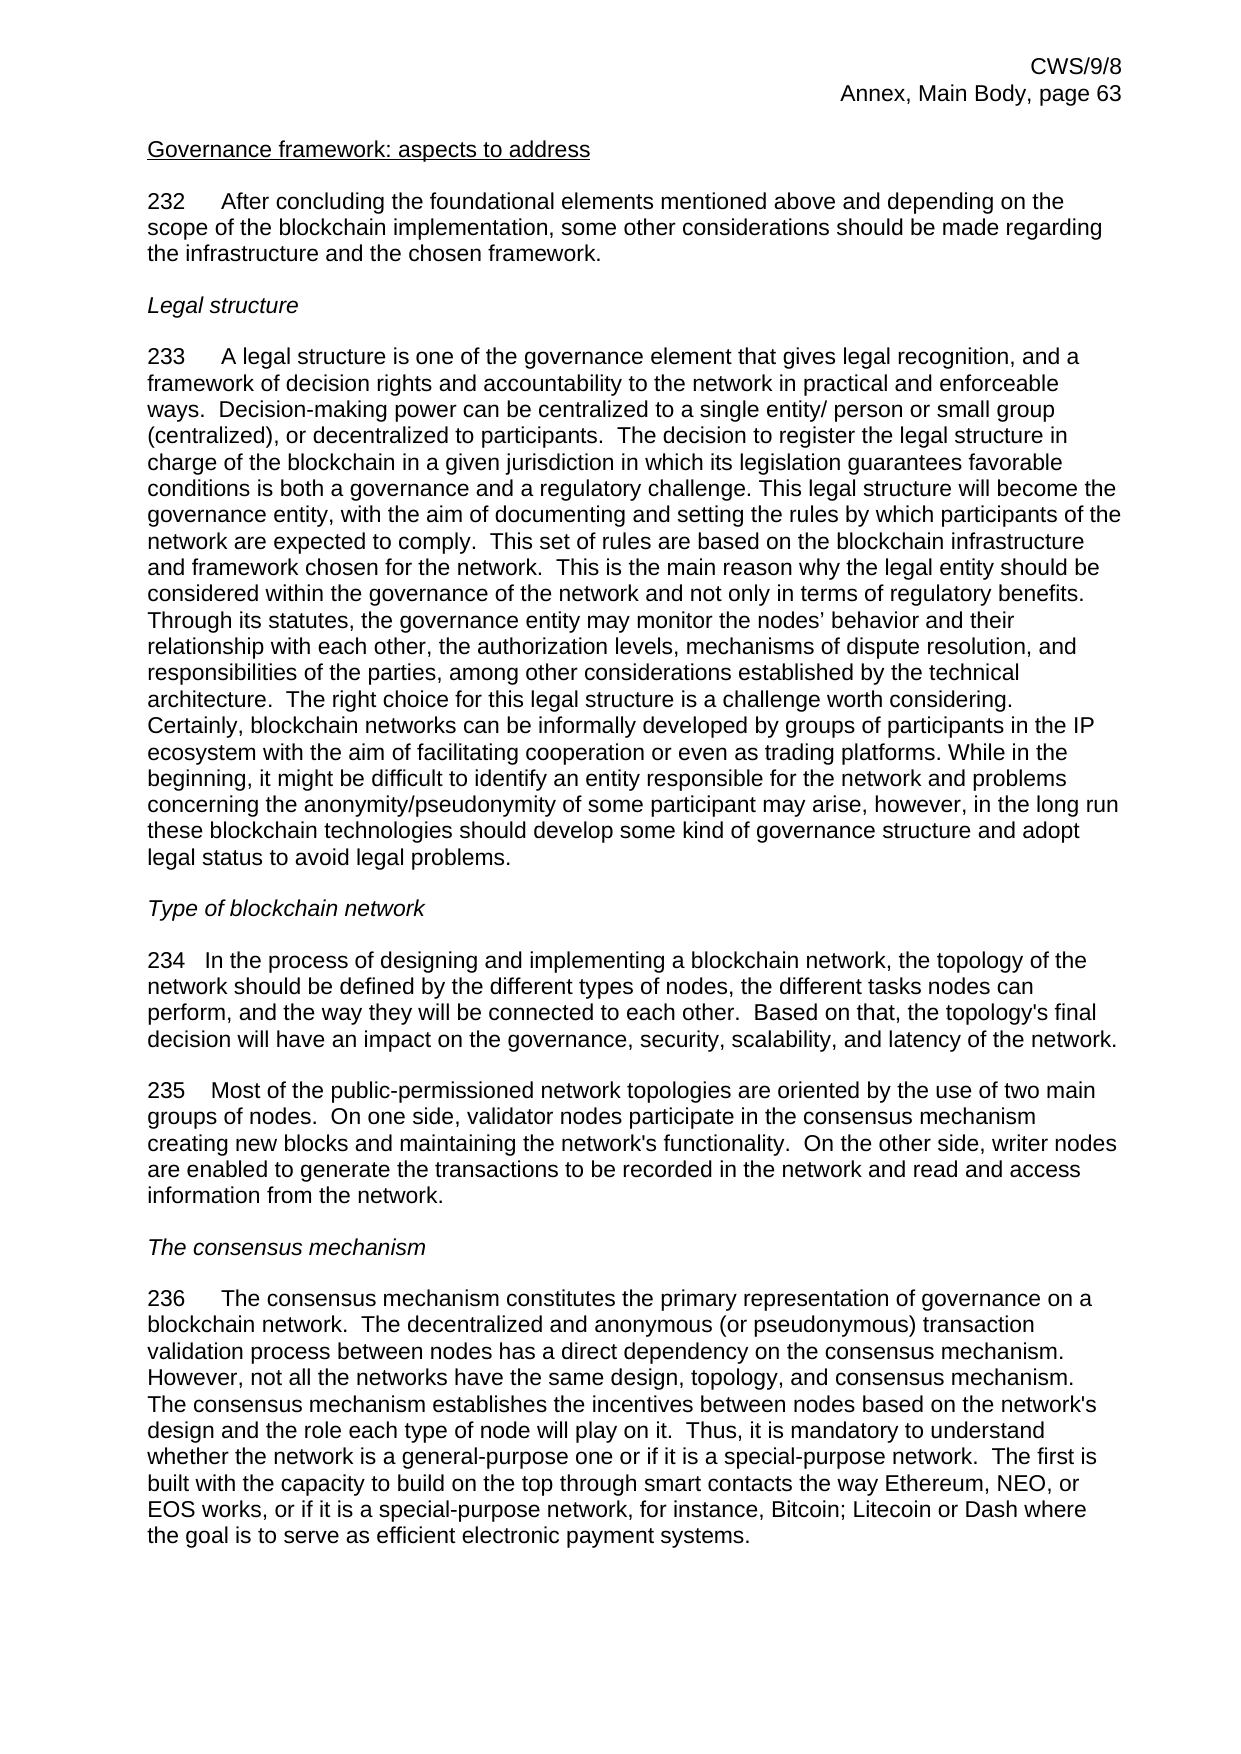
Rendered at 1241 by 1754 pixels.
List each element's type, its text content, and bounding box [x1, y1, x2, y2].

text In the process of designing and implementing a blockchain network, the topology of the network should be defined by the different types of nodes, the different tasks nodes can perform, and the way they will be connected to each other. Based on that, the topology's final decision will have an impact on the governance, security, scalability, and latency of the network. [147, 947, 1122, 1052]
subtitle Governance framework: aspects to address [147, 136, 1122, 163]
subtitle Type of blockchain network [147, 895, 1122, 922]
subtitle The consensus mechanism [147, 1234, 1122, 1260]
text The consensus mechanism constitutes the primary representation of governance on a blockchain network. The decentralized and anonymous (or pseudonymous) transaction validation process between nodes has a direct dependency on the consensus mechanism. However, not all the networks have the same design, topology, and consensus mechanism. The consensus mechanism establishes the incentives between nodes based on the network's design and the role each type of node will play on it. Thus, it is mandatory to understand whether the network is a general-purpose one or if it is a special-purpose network. The first is built with the capacity to build on the top through smart contacts the way Ethereum, NEO, or EOS works, or if it is a special-purpose network, for instance, Bitcoin; Litecoin or Dash where the goal is to serve as efficient electronic payment systems. [147, 1285, 1122, 1549]
subtitle Legal structure [147, 292, 1122, 318]
text Most of the public-permissioned network topologies are oriented by the use of two main groups of nodes. On one side, validator nodes participate in the consensus mechanism creating new blocks and maintaining the network's functionality. On the other side, writer nodes are enabled to generate the transactions to be recorded in the network and read and access information from the network. [147, 1077, 1122, 1209]
text After concluding the foundational elements mentioned above and depending on the scope of the blockchain implementation, some other considerations should be made regarding the infrastructure and the chosen framework. [147, 188, 1122, 267]
text A legal structure is one of the governance element that gives legal recognition, and a framework of decision rights and accountability to the network in practical and enforceable ways. Decision-making power can be centralized to a single entity/ person or small group (centralized), or decentralized to participants. The decision to register the legal structure in charge of the blockchain in a given jurisdiction in which its legislation guarantees favorable conditions is both a governance and a regulatory challenge. This legal structure will become the governance entity, with the aim of documenting and setting the rules by which participants of the network are expected to comply. This set of rules are based on the blockchain infrastructure and framework chosen for the network. This is the main reason why the legal entity should be considered within the governance of the network and not only in terms of regulatory benefits. Through its statutes, the governance entity may monitor the nodes’ behavior and their relationship with each other, the authorization levels, mechanisms of dispute resolution, and responsibilities of the parties, among other considerations established by the technical architecture. The right choice for this legal structure is a challenge worth considering. Certainly, blockchain networks can be informally developed by groups of participants in the IP ecosystem with the aim of facilitating cooperation or even as trading platforms. While in the beginning, it might be difficult to identify an entity responsible for the network and problems concerning the anonymity/pseudonymity of some participant may arise, however, in the long run these blockchain technologies should develop some kind of governance structure and adopt legal status to avoid legal problems. [147, 343, 1122, 870]
